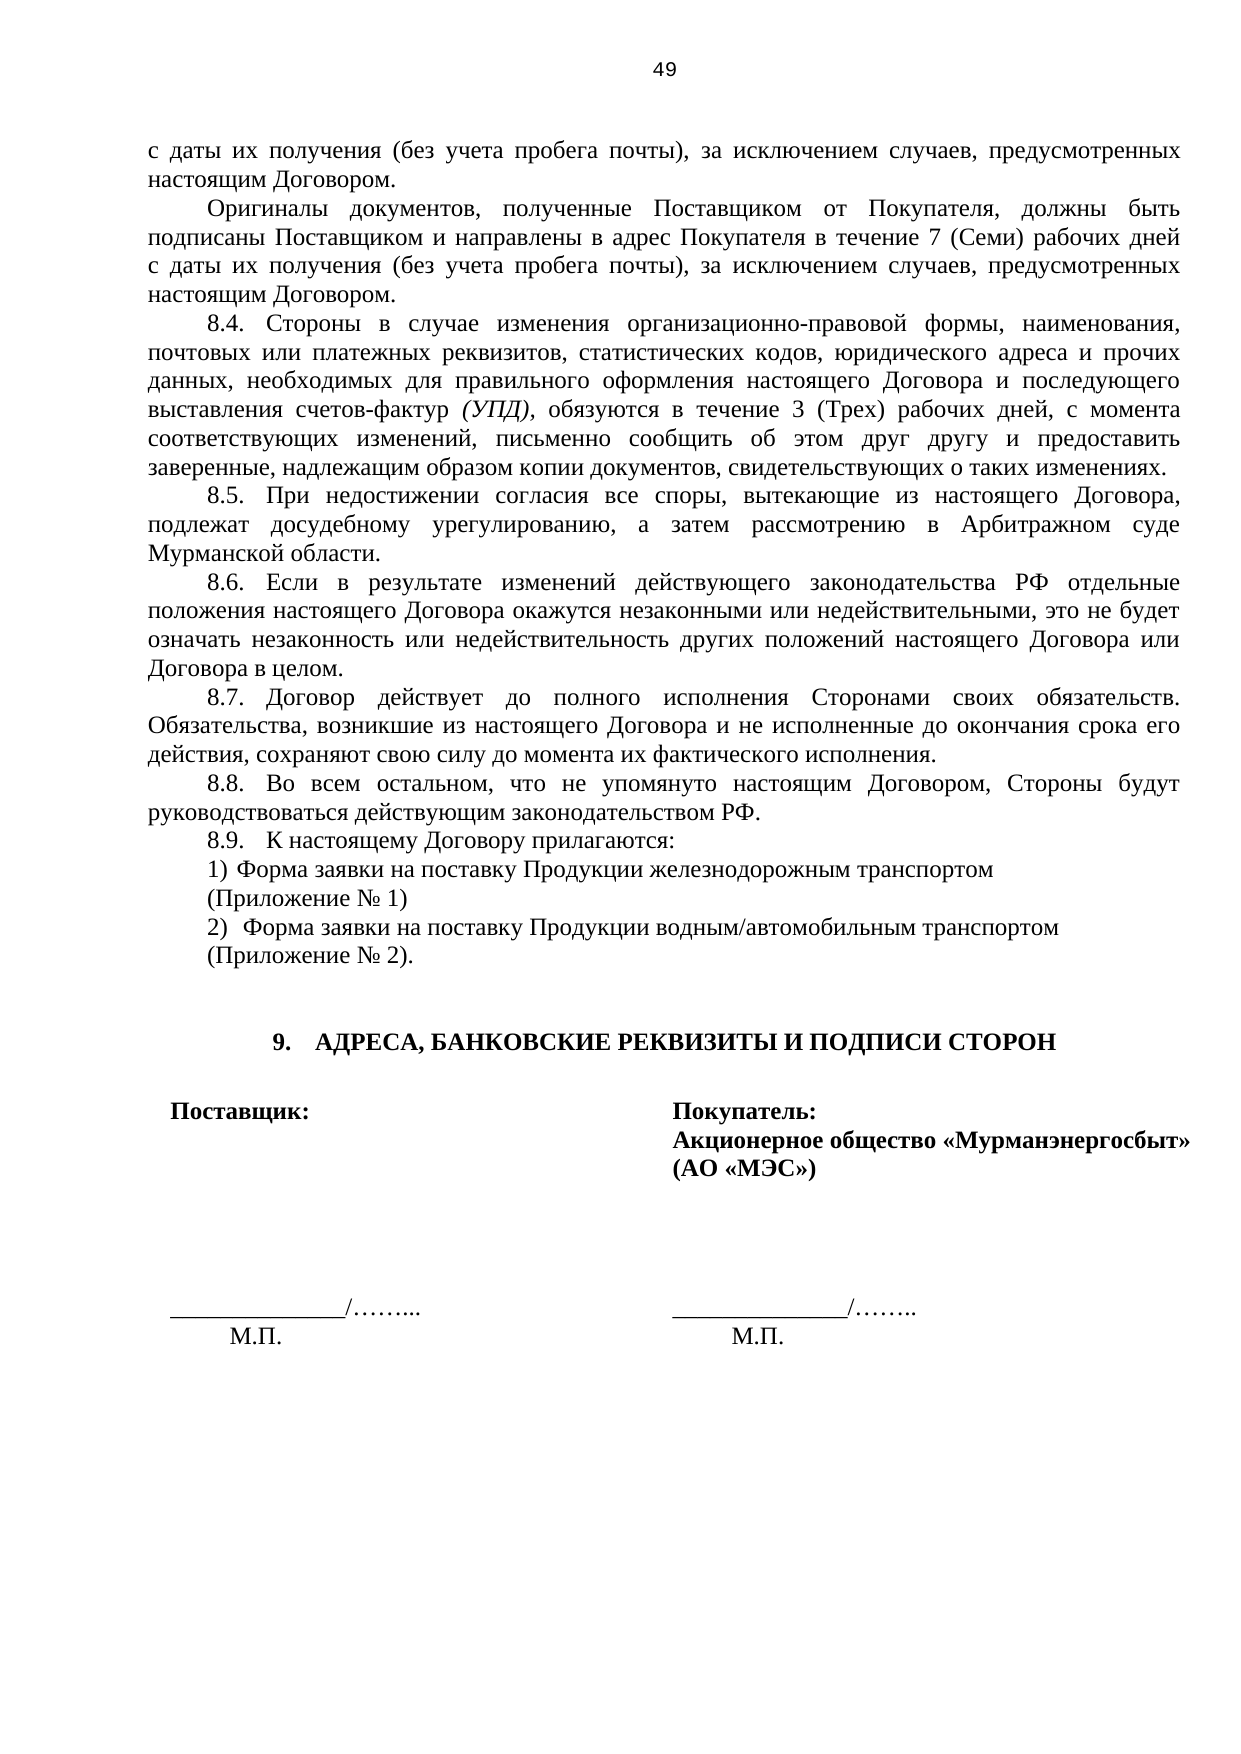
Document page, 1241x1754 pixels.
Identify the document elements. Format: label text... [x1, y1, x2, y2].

list Во всем остальном, что не упомянуто настоящим Договором, Стороны будут руководствоваться действующим законодательством РФ. [148, 768, 1181, 825]
table_header Покупатель: Акционерное общество «Мурманэнергосбыт» (АО «МЭС») [661, 1084, 1207, 1194]
list Договор действует до полного исполнения Сторонами своих обязательств. Обязательства, возникшие из настоящего Договора и не исполненные до окончания срока его действия, сохраняют свою силу до момента их фактического исполнения. [148, 682, 1181, 768]
table_cell ______________/……... М.П. [159, 1194, 661, 1361]
list Форма заявки на поставку Продукции водным/автомобильным транспортом [207, 912, 1181, 940]
list Форма заявки на поставку Продукции железнодорожным транспортом [207, 854, 1181, 883]
table_cell ______________/…….. М.П. [661, 1194, 1207, 1361]
list Стороны в случае изменения организационно-правовой формы, наименования, почтовых или платежных реквизитов, статистических кодов, юридического адреса и прочих данных, необходимых для правильного оформления настоящего Договора и последующего выставления счетов-фактур (УПД), обязуются в течение 3 (Трех) рабочих дней, с момента соответствующих изменений, письменно сообщить об этом друг другу и предоставить заверенные, надлежащим образом копии документов, свидетельствующих о таких изменениях. [148, 308, 1181, 480]
list Если в результате изменений действующего законодательства РФ отдельные положения настоящего Договора окажутся незаконными или недействительными, это не будет означать незаконность или недействительность других положений настоящего Договора или Договора в целом. [148, 567, 1181, 682]
table_header Поставщик: [159, 1084, 661, 1194]
text (Приложение № 1) [207, 883, 1181, 912]
text (Приложение № 2). [207, 940, 1181, 969]
list При недостижении согласия все споры, вытекающие из настоящего Договора, подлежат досудебному урегулированию, а затем рассмотрению в Арбитражном суде Мурманской области. [148, 480, 1181, 567]
list АДРЕСА, БАНКОВСКИЕ РЕКВИЗИТЫ И ПОДПИСИ СТОРОН [148, 1027, 1181, 1055]
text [148, 135, 1181, 193]
text Оригиналы документов, полученные Поставщиком от Покупателя, должны быть подписаны Поставщиком и направлены в адрес Покупателя в течение 7 (Семи) рабочих дней с даты их получения (без учета пробега почты), за исключением случаев, предусмотренных настоящим Договором. [148, 193, 1181, 308]
list К настоящему Договору прилагаются: [148, 825, 1181, 854]
